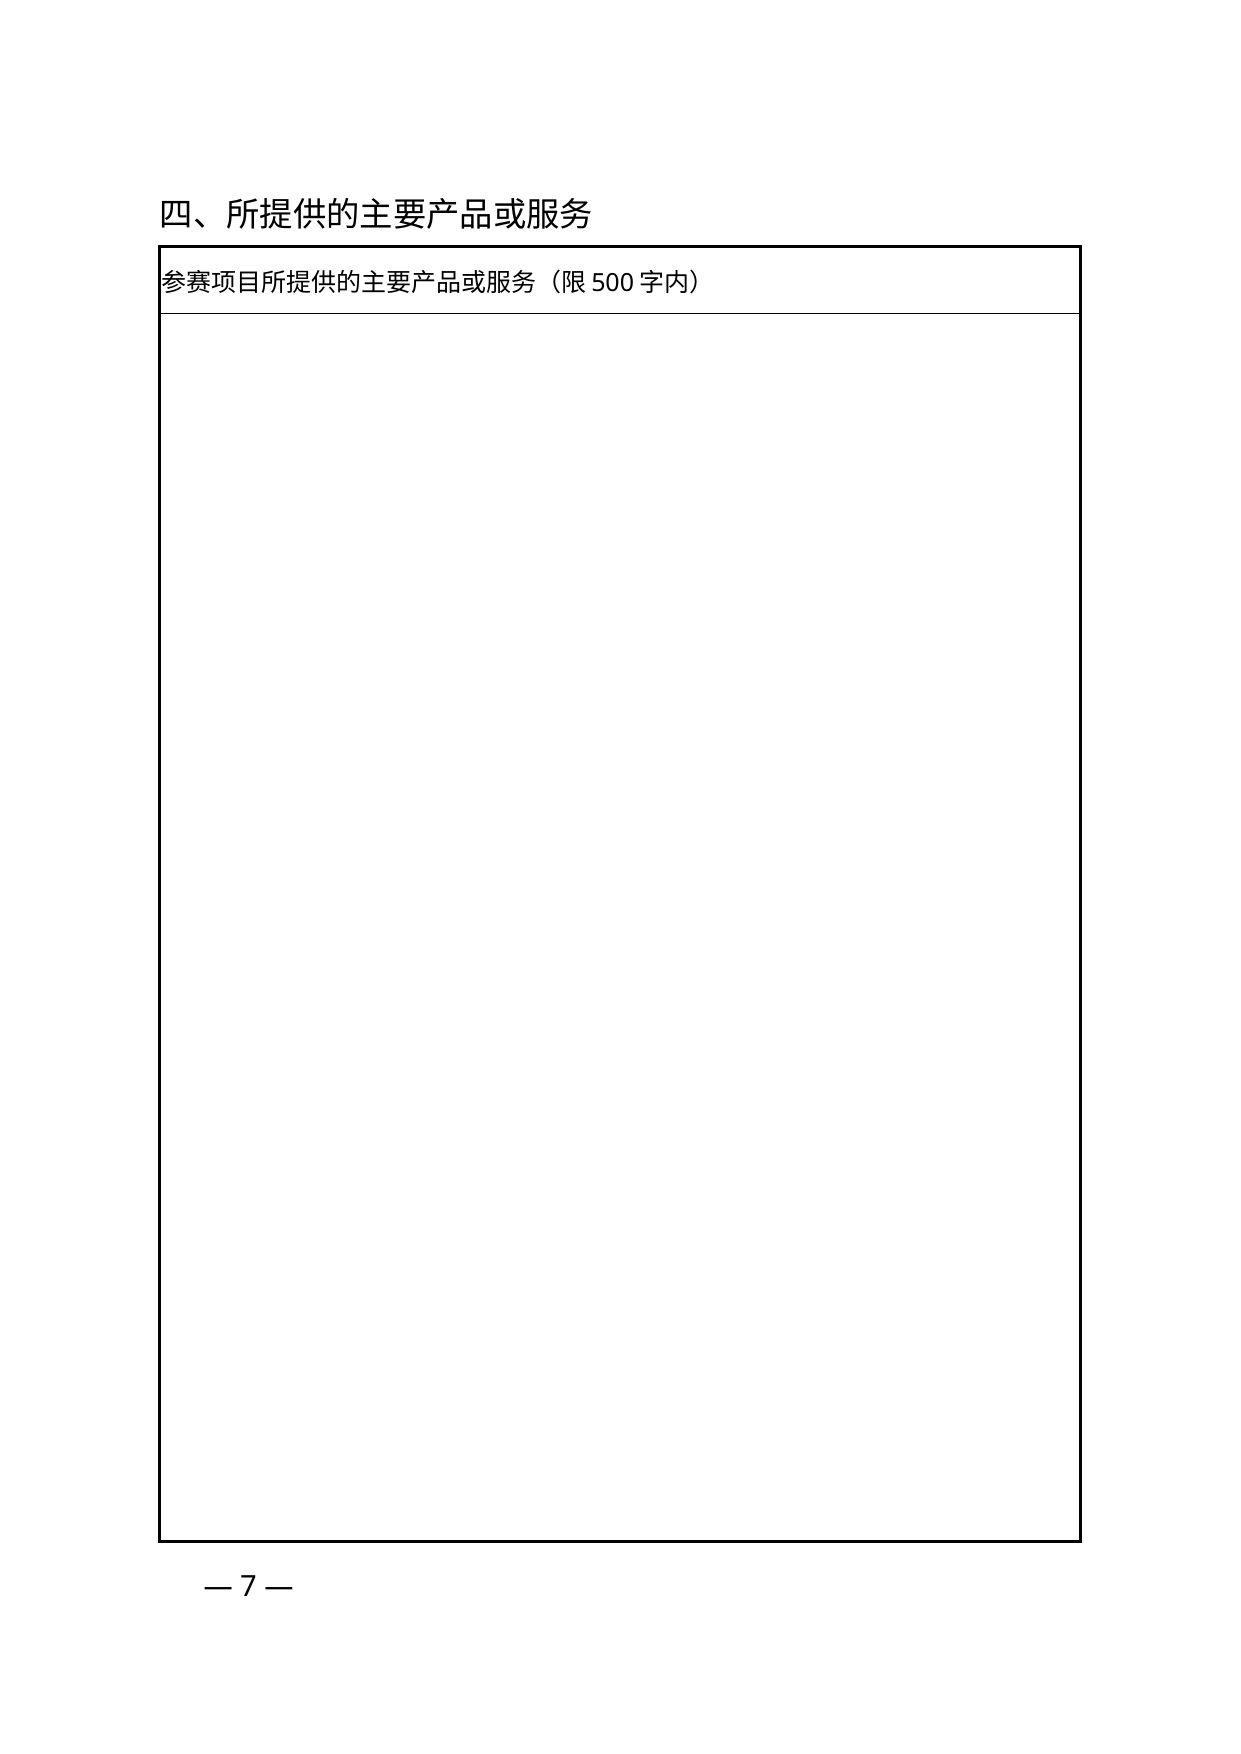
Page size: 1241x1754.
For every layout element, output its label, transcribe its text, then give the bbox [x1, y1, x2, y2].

table_header 参赛项目所提供的主要产品或服务（限500字内） [161, 248, 1079, 313]
table_cell [161, 314, 1079, 1540]
text 四、所提供的主要产品或服务 [159, 180, 1081, 245]
